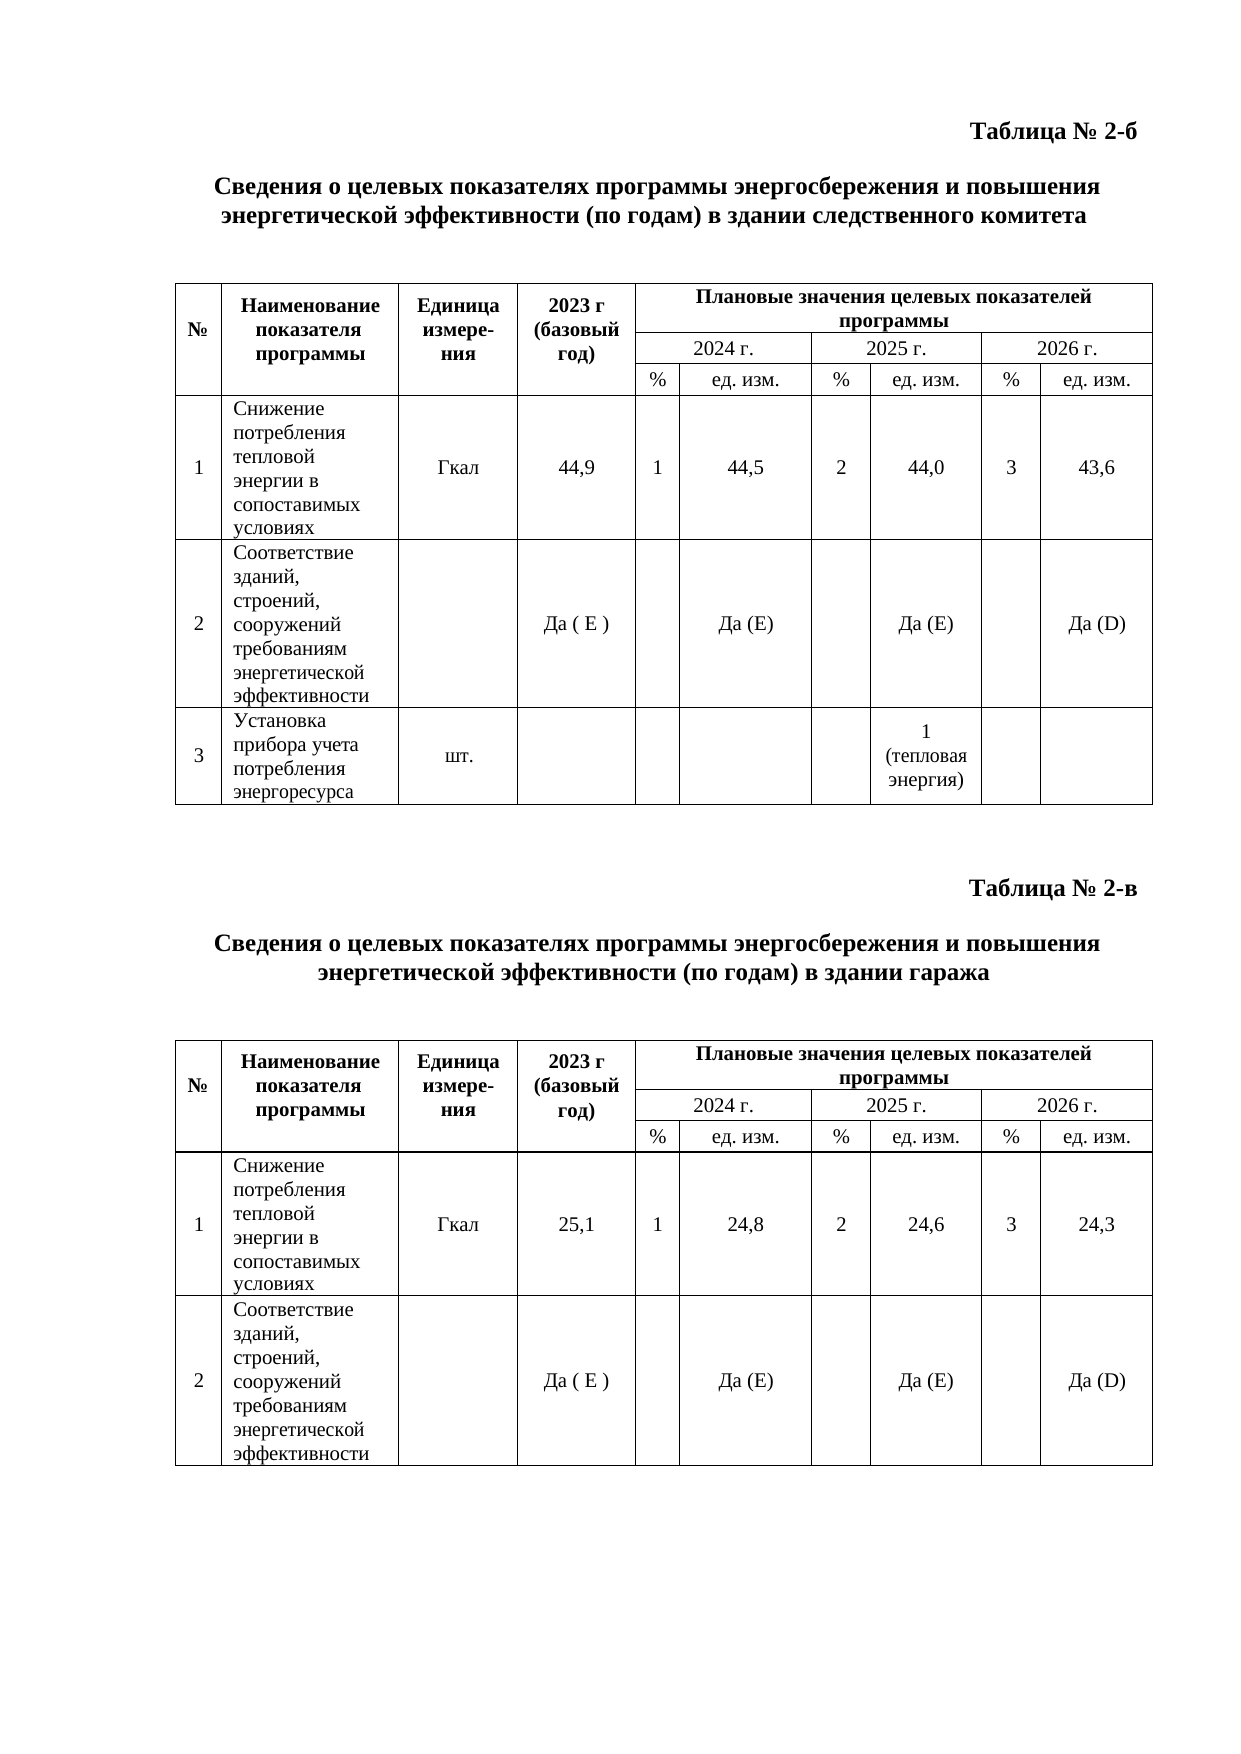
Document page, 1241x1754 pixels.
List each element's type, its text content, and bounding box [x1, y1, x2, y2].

table_cell 2024 г. [636, 1090, 811, 1120]
table_cell 3 [982, 1153, 1040, 1295]
table_cell % [982, 364, 1040, 395]
table_cell Да (E) [680, 1296, 811, 1465]
table_cell Да ( E ) [518, 1296, 635, 1465]
table_cell Да ( E ) [518, 540, 635, 707]
table_header № [176, 284, 221, 395]
table_header Единица измере- ния [399, 284, 517, 395]
table_cell [680, 708, 811, 804]
table_cell [812, 540, 870, 707]
table_cell [399, 1296, 517, 1465]
table_cell [636, 1296, 679, 1465]
table_cell % [636, 1121, 679, 1151]
table_cell 2025 г. [812, 333, 981, 363]
table_cell 2024 г. [636, 333, 811, 363]
table_cell Снижение потребления тепловой энергии в сопоставимых условиях [222, 396, 398, 539]
table_cell 1 [636, 1153, 679, 1295]
table_cell 44,0 [871, 396, 981, 539]
table_cell шт. [399, 708, 517, 804]
table_cell 24,8 [680, 1153, 811, 1295]
table_cell 2 [812, 396, 870, 539]
table_cell 2 [812, 1153, 870, 1295]
table_cell [812, 1296, 870, 1465]
table_cell ед. изм. [1041, 1121, 1152, 1151]
table_cell 2026 г. [982, 1090, 1152, 1120]
text Таблица № 2-в [160, 873, 1137, 902]
table_cell Да (E) [871, 1296, 981, 1465]
table_cell ед. изм. [871, 364, 981, 395]
table_cell 24,3 [1041, 1153, 1152, 1295]
table_cell [982, 540, 1040, 707]
table_cell Гкал [399, 1153, 517, 1295]
table_cell 3 [982, 396, 1040, 539]
table_header 2023 г (базовый год) [518, 284, 635, 395]
table_cell 44,5 [680, 396, 811, 539]
table_cell Гкал [399, 396, 517, 539]
table_cell Да (D) [1041, 1296, 1152, 1465]
table_cell Установка прибора учета потребления энергоресурса [222, 708, 398, 804]
table_cell [636, 708, 679, 804]
table_cell 2 [176, 1296, 221, 1465]
table_cell % [812, 1121, 870, 1151]
table_cell 1 [636, 396, 679, 539]
table_cell 44,9 [518, 396, 635, 539]
table_header Наименование показателя программы [222, 1041, 398, 1151]
table_cell 24,6 [871, 1153, 981, 1295]
table_cell ед. изм. [1041, 364, 1152, 395]
table_cell ед. изм. [680, 1121, 811, 1151]
table_cell 2025 г. [812, 1090, 981, 1120]
table_cell [518, 708, 635, 804]
table_cell [1041, 708, 1152, 804]
table_cell [812, 708, 870, 804]
text Сведения о целевых показателях программы энергосбережения и повышения энергетической эффективности (по годам) в здании гаража [213, 928, 1102, 986]
text Сведения о целевых показателях программы энергосбережения и повышения энергетической эффективности (по годам) в здании следственного комитета [213, 171, 1102, 229]
table_header № [176, 1041, 221, 1151]
table_cell 1 (тепловая энергия) [871, 708, 981, 804]
table_cell 1 [176, 396, 221, 539]
table_cell 3 [176, 708, 221, 804]
table_cell [982, 1296, 1040, 1465]
table_header Единица измере- ния [399, 1041, 517, 1151]
table_cell 1 [176, 1153, 221, 1295]
table_header Наименование показателя программы [222, 284, 398, 395]
table_cell % [982, 1121, 1040, 1151]
table_header Плановые значения целевых показателей программы [636, 1041, 1152, 1089]
table_header Плановые значения целевых показателей программы [636, 284, 1152, 332]
table_cell [636, 540, 679, 707]
table_cell Соответствие зданий, строений, сооружений требованиям энергетической эффективности [222, 540, 398, 707]
table_cell 2026 г. [982, 333, 1152, 363]
text Таблица № 2-б [160, 116, 1137, 145]
table_cell % [636, 364, 679, 395]
table_cell % [812, 364, 870, 395]
table_cell Да (D) [1041, 540, 1152, 707]
table_header 2023 г (базовый год) [518, 1041, 635, 1151]
table_cell [982, 708, 1040, 804]
table_cell ед. изм. [871, 1121, 981, 1151]
table_cell Соответствие зданий, строений, сооружений требованиям энергетической эффективности [222, 1296, 398, 1465]
table_cell 2 [176, 540, 221, 707]
table_cell 25,1 [518, 1153, 635, 1295]
table_cell ед. изм. [680, 364, 811, 395]
table_cell 43,6 [1041, 396, 1152, 539]
table_cell [399, 540, 517, 707]
table_cell Да (E) [680, 540, 811, 707]
table_cell Да (E) [871, 540, 981, 707]
table_cell Снижение потребления тепловой энергии в сопоставимых условиях [222, 1153, 398, 1295]
